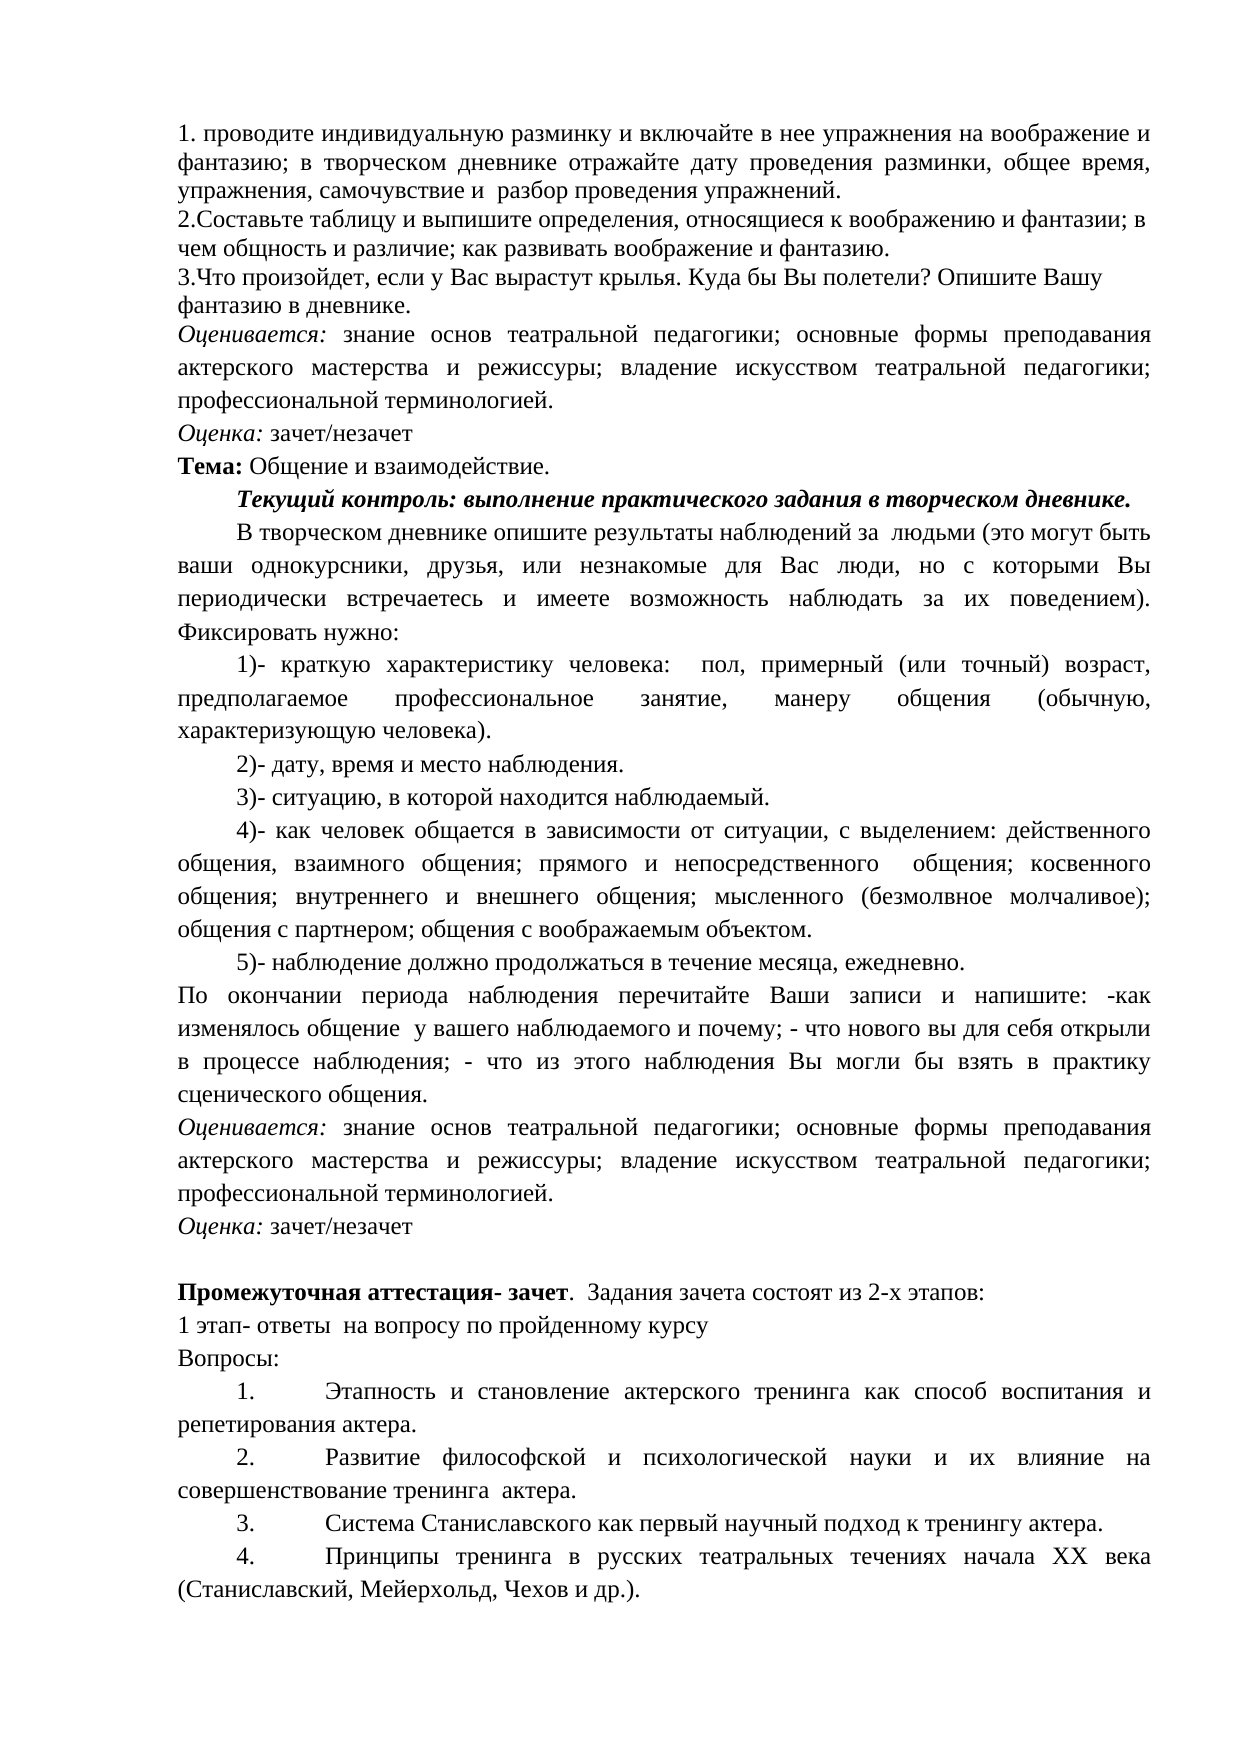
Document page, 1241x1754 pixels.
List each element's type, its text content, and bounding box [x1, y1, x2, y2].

text Оценка: зачет/незачет [177, 418, 1152, 447]
text 2. Развитие философской и психологической науки и их влияние на совершенствование тренинга актера. [177, 1442, 1152, 1504]
text 4)- как человек общается в зависимости от ситуации, с выделением: действенного общения, взаимного общения; прямого и непосредственного общения; косвенного общения; внутреннего и внешнего общения; мысленного (безмолвное молчаливое); общения с партнером; общения с воображаемым объектом. [177, 815, 1152, 942]
text 2)- дату, время и место наблюдения. [177, 749, 1152, 777]
text Оценка: зачет/незачет [177, 1211, 1152, 1240]
text 1. проводите индивидуальную разминку и включайте в нее упражнения на воображение и фантазию; в творческом дневнике отражайте дату проведения разминки, общее время, упражнения, самочувствие и разбор проведения упражнений. [177, 118, 1152, 204]
text Промежуточная аттестация- зачет. Задания зачета состоят из 2-х этапов: [177, 1277, 1152, 1306]
text 1 этап- ответы на вопросу по пройденному курсу [177, 1310, 1152, 1339]
text В творческом дневнике опишите результаты наблюдений за людьми (это могут быть ваши однокурсники, друзья, или незнакомые для Вас люди, но с которыми Вы периодически встречаетесь и имеете возможность наблюдать за их поведением). Фиксировать нужно: [177, 517, 1152, 645]
text Тема: Общение и взаимодействие. [177, 451, 1152, 480]
text 3. Система Станиславского как первый научный подход к тренингу актера. [177, 1508, 1152, 1537]
text 3.Что произойдет, если у Вас вырастут крылья. Куда бы Вы полетели? Опишите Вашу фантазию в дневнике. [177, 262, 1152, 319]
text 1. Этапность и становление актерского тренинга как способ воспитания и репетирования актера. [177, 1376, 1152, 1438]
text 4. Принципы тренинга в русских театральных течениях начала XX века (Станиславский, Мейерхольд, Чехов и др.). [177, 1541, 1152, 1603]
text По окончании периода наблюдения перечитайте Ваши записи и напишите: -как изменялось общение у вашего наблюдаемого и почему; - что нового вы для себя открыли в процессе наблюдения; - что из этого наблюдения Вы могли бы взять в практику сценического общения. [177, 980, 1152, 1108]
text 1)- краткую характеристику человека: пол, примерный (или точный) возраст, предполагаемое профессиональное занятие, манеру общения (обычную, характеризующую человека). [177, 649, 1152, 744]
text 5)- наблюдение должно продолжаться в течение месяца, ежедневно. [177, 947, 1152, 976]
text Вопросы: [177, 1343, 1152, 1372]
text Текущий контроль: выполнение практического задания в творческом дневнике. [177, 484, 1152, 513]
text 3)- ситуацию, в которой находится наблюдаемый. [177, 782, 1152, 810]
text 2.Составьте таблицу и выпишите определения, относящиеся к воображению и фантазии; в чем общность и различие; как развивать воображение и фантазию. [177, 204, 1152, 262]
